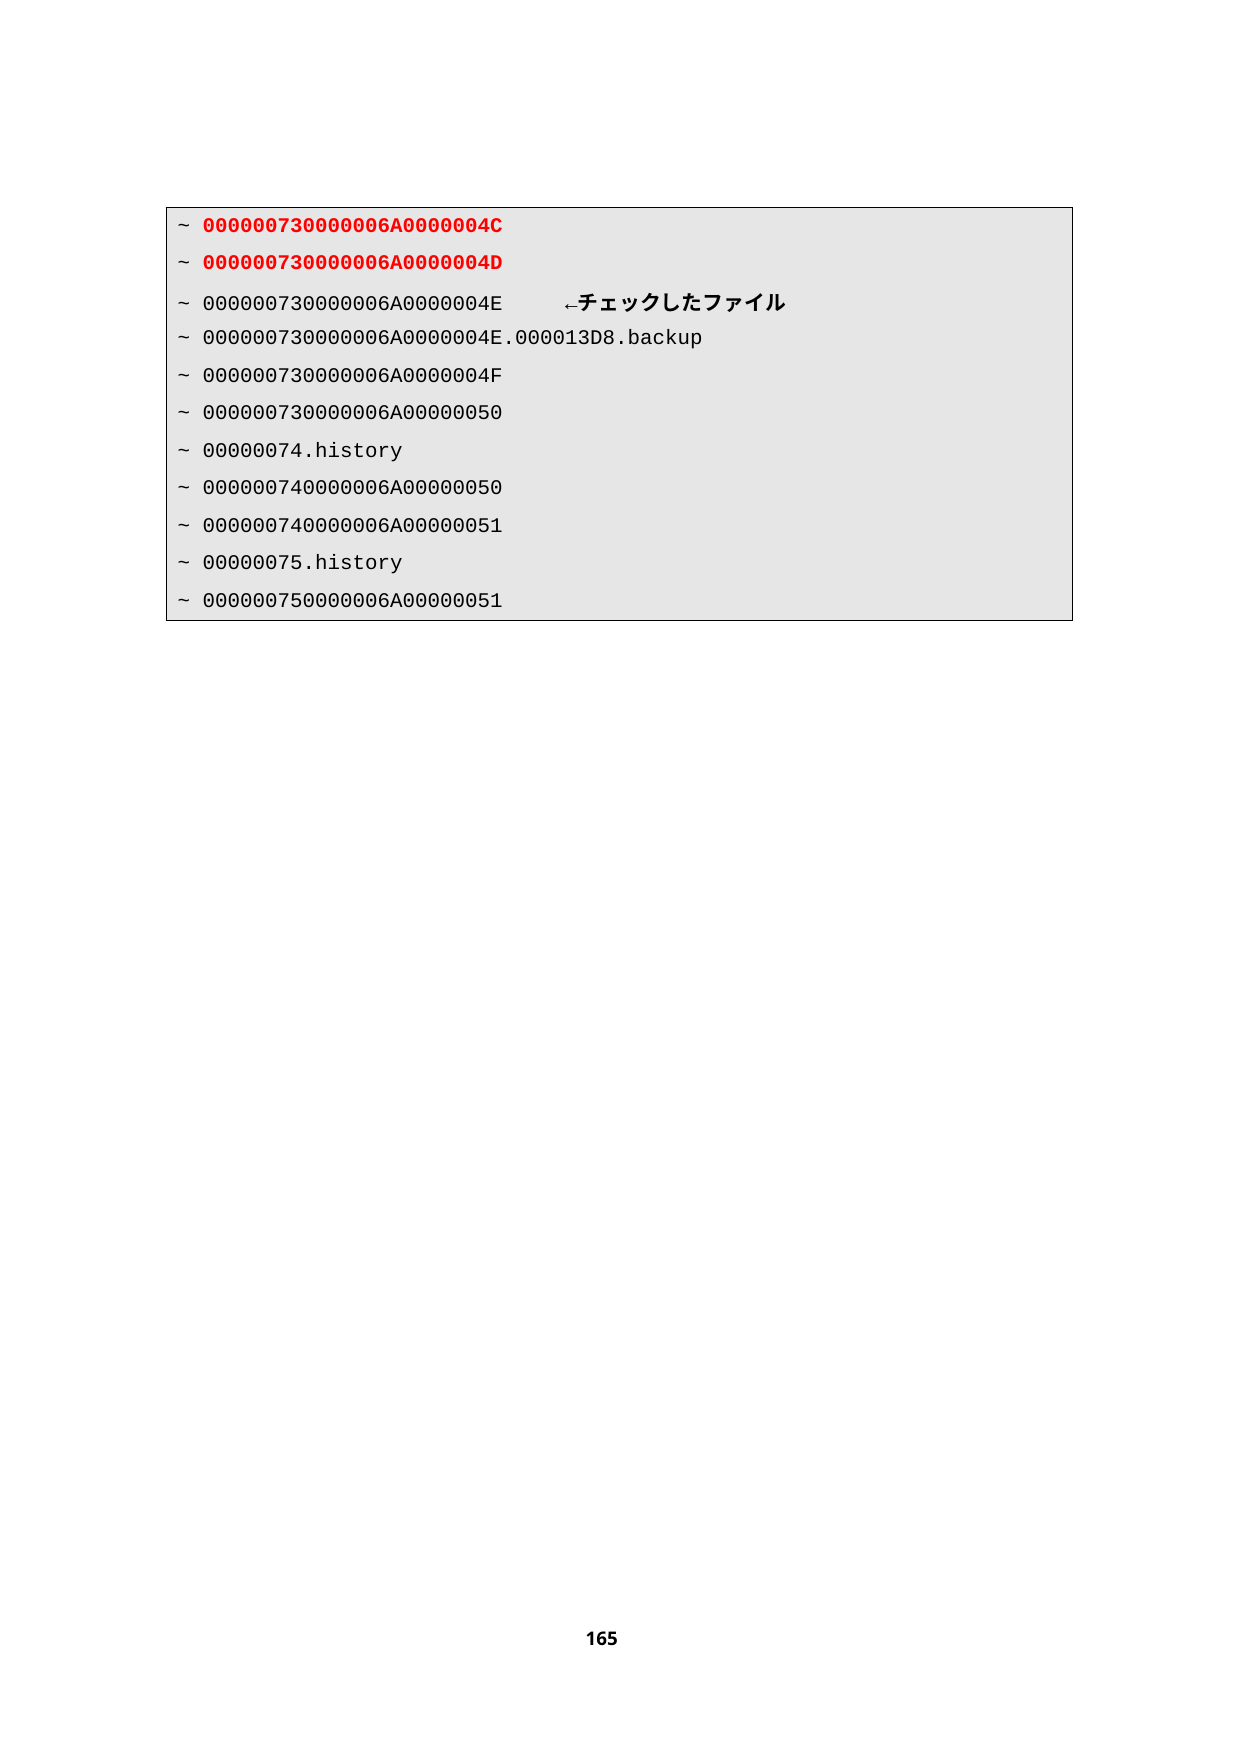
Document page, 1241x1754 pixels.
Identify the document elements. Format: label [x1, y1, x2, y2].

table_header [167, 208, 1072, 620]
